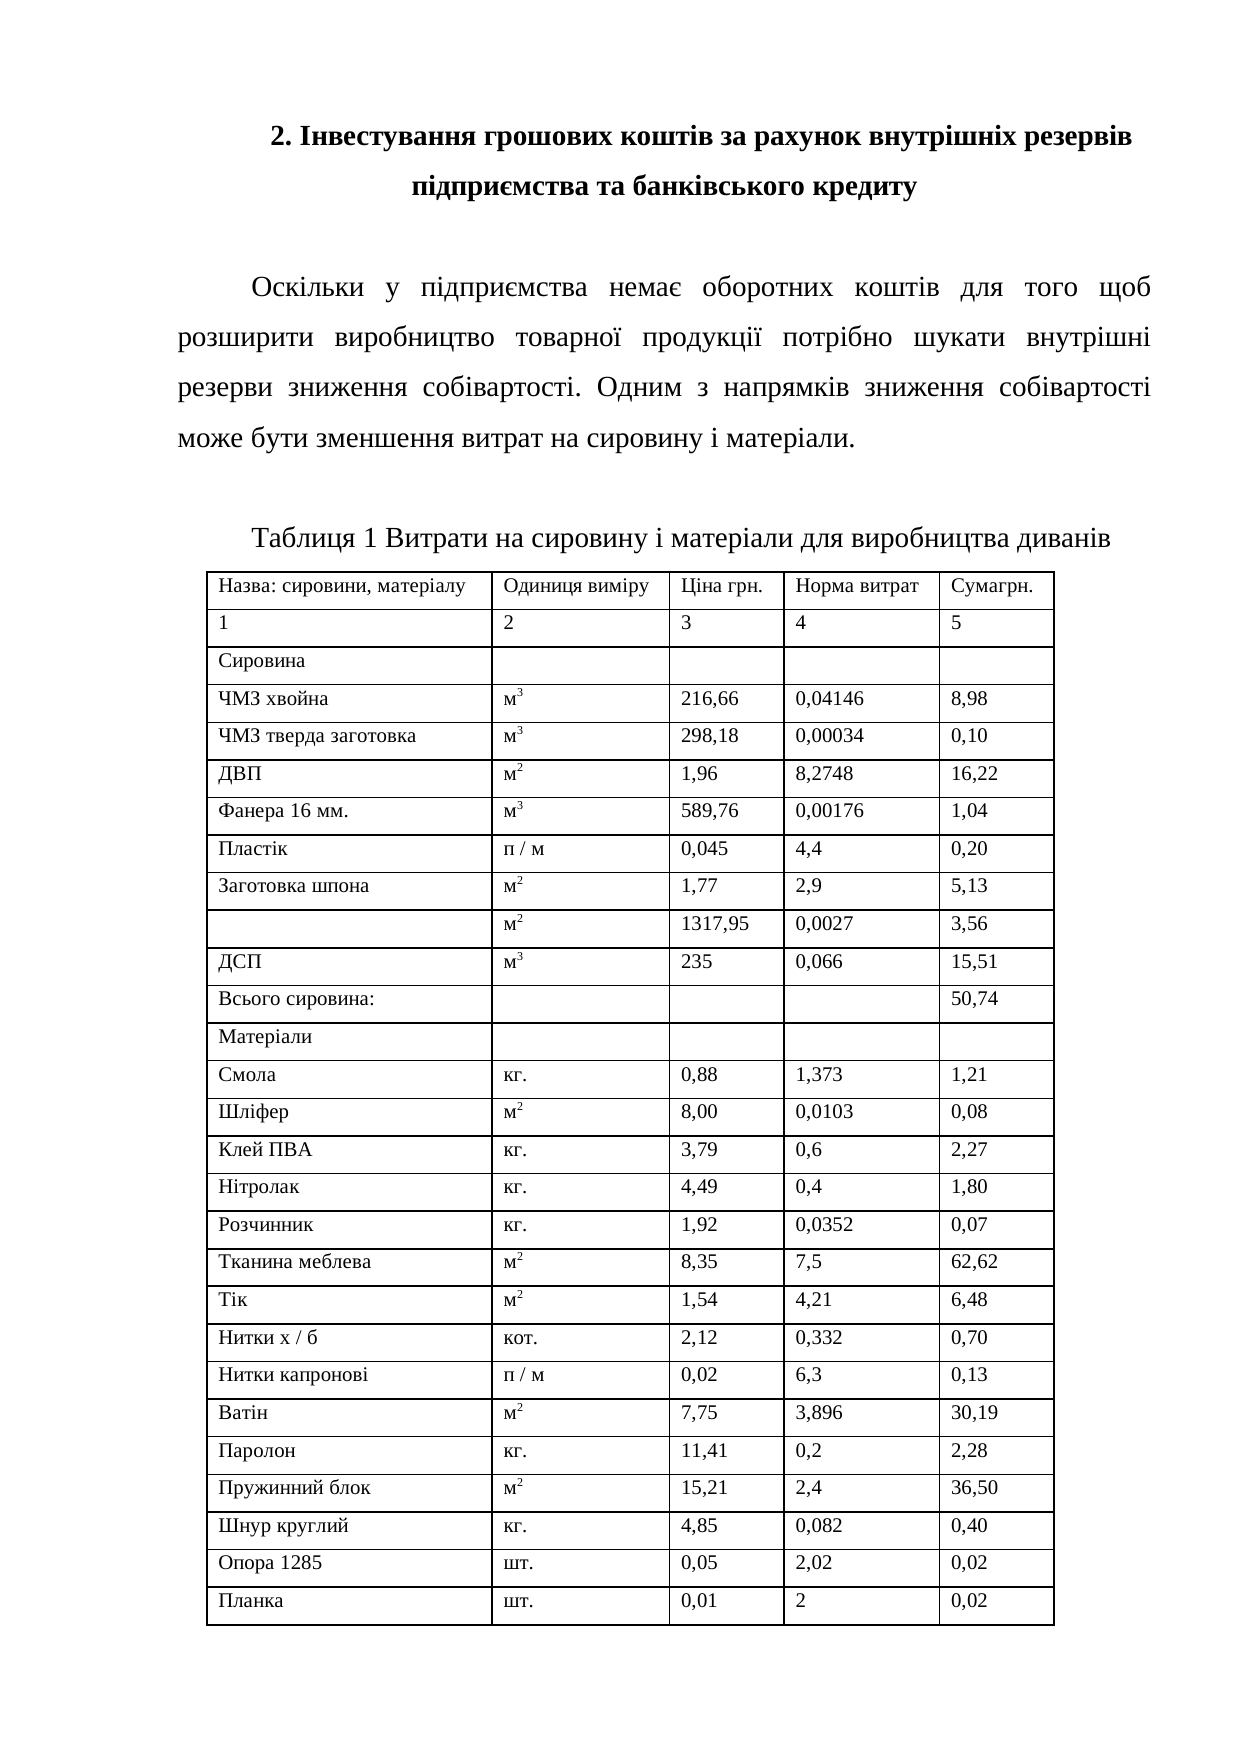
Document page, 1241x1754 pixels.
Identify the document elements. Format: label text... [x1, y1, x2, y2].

table_cell 1,96 [670, 761, 783, 797]
table_header Норма витрат [785, 573, 939, 608]
table_cell [940, 1024, 1053, 1060]
table_cell Ватін [208, 1400, 491, 1436]
table_cell 2,12 [670, 1325, 783, 1361]
table_cell 1,373 [785, 1061, 939, 1097]
table_cell [670, 1024, 783, 1060]
table_cell 0,01 [670, 1588, 783, 1624]
table_cell 1,80 [940, 1174, 1053, 1210]
table_cell 2,28 [940, 1437, 1053, 1473]
table_cell Паролон [208, 1437, 491, 1473]
table_cell Планка [208, 1588, 491, 1624]
table_cell 8,2748 [785, 761, 939, 797]
table_cell м2 [493, 761, 669, 797]
table_cell кг. [493, 1174, 669, 1210]
table_cell Нитки х / б [208, 1325, 491, 1361]
table_cell м3 [493, 949, 669, 984]
table_cell м3 [493, 723, 669, 759]
table_cell Нитки капронові [208, 1362, 491, 1398]
table_cell м2 [493, 1099, 669, 1135]
table_cell 6,3 [785, 1362, 939, 1398]
table_cell Опора 1285 [208, 1550, 491, 1586]
table_cell м2 [493, 1287, 669, 1323]
table_cell 15,21 [670, 1475, 783, 1511]
table_cell Смола [208, 1061, 491, 1097]
table_cell 1,21 [940, 1061, 1053, 1097]
table_cell 50,74 [940, 986, 1053, 1022]
table_cell м2 [493, 1250, 669, 1285]
table_cell 0,02 [670, 1362, 783, 1398]
table_cell 0,13 [940, 1362, 1053, 1398]
table_cell 5 [940, 610, 1053, 646]
table_cell м2 [493, 911, 669, 947]
table_cell 0,07 [940, 1212, 1053, 1248]
table_header Назва: сировини, матеріалу [208, 573, 491, 608]
table_cell 7,5 [785, 1250, 939, 1285]
table_cell 1,04 [940, 798, 1053, 834]
table_cell кот. [493, 1325, 669, 1361]
table_cell 0,00176 [785, 798, 939, 834]
table_cell 16,22 [940, 761, 1053, 797]
text 2. Інвестування грошових коштів за рахунок внутрішніх резервів підприємства та банківського кредиту [177, 118, 1152, 202]
table_cell [785, 986, 939, 1022]
table_header Сумагрн. [940, 573, 1053, 608]
table_cell [940, 648, 1053, 684]
table_cell Фанера . [208, 798, 491, 834]
table_cell 0,082 [785, 1513, 939, 1549]
table_cell кг. [493, 1137, 669, 1173]
table_cell 62,62 [940, 1250, 1053, 1285]
table_cell кг. [493, 1437, 669, 1473]
table_cell 589,76 [670, 798, 783, 834]
table_cell 235 [670, 949, 783, 984]
table_cell 1,54 [670, 1287, 783, 1323]
table_cell 8,00 [670, 1099, 783, 1135]
table_cell [785, 648, 939, 684]
table_cell м3 [493, 685, 669, 721]
table_cell 3 [670, 610, 783, 646]
table_cell 1317,95 [670, 911, 783, 947]
table_cell [785, 1024, 939, 1060]
table_cell 36,50 [940, 1475, 1053, 1511]
table_cell 0,02 [940, 1550, 1053, 1586]
table_cell 11,41 [670, 1437, 783, 1473]
table_cell 0,2 [785, 1437, 939, 1473]
table_cell 0,0103 [785, 1099, 939, 1135]
table_cell 4,21 [785, 1287, 939, 1323]
table_cell 0,332 [785, 1325, 939, 1361]
table_header Одиниця виміру [493, 573, 669, 608]
table_cell 30,19 [940, 1400, 1053, 1436]
table_cell [493, 648, 669, 684]
table_cell 2 [493, 610, 669, 646]
table_cell 216,66 [670, 685, 783, 721]
table_cell кг. [493, 1513, 669, 1549]
table_cell п / м [493, 1362, 669, 1398]
table_cell 3,79 [670, 1137, 783, 1173]
table_cell м3 [493, 798, 669, 834]
text Таблиця 1 Витрати на сировину і матеріали для виробництва диванів [177, 521, 1152, 554]
table_cell 0,04146 [785, 685, 939, 721]
table_cell шт. [493, 1588, 669, 1624]
table_cell Нітролак [208, 1174, 491, 1210]
table_cell 0,02 [940, 1588, 1053, 1624]
table_cell 0,4 [785, 1174, 939, 1210]
table_cell 6,48 [940, 1287, 1053, 1323]
table_cell м2 [493, 1400, 669, 1436]
table_cell 1,77 [670, 873, 783, 909]
table_cell [208, 911, 491, 947]
table_cell 0,0352 [785, 1212, 939, 1248]
table_cell 4,85 [670, 1513, 783, 1549]
table_cell п / м [493, 836, 669, 872]
table_cell 8,35 [670, 1250, 783, 1285]
table_cell Всього сировина: [208, 986, 491, 1022]
table_cell ЧМЗ тверда заготовка [208, 723, 491, 759]
table_cell 1,92 [670, 1212, 783, 1248]
table_cell 3,56 [940, 911, 1053, 947]
table_cell 2,9 [785, 873, 939, 909]
table_cell 0,00034 [785, 723, 939, 759]
table_cell 0,05 [670, 1550, 783, 1586]
table_cell 0,70 [940, 1325, 1053, 1361]
table_cell шт. [493, 1550, 669, 1586]
table_cell м2 [493, 873, 669, 909]
table_cell кг. [493, 1061, 669, 1097]
table_cell 0,40 [940, 1513, 1053, 1549]
table_cell 298,18 [670, 723, 783, 759]
table_cell 3,896 [785, 1400, 939, 1436]
table_cell Клей ПВА [208, 1137, 491, 1173]
table_header Ціна грн. [670, 573, 783, 608]
table_cell 0,066 [785, 949, 939, 984]
table_cell 5,13 [940, 873, 1053, 909]
table_cell Сировина [208, 648, 491, 684]
table_cell Шнур круглий [208, 1513, 491, 1549]
table_cell м2 [493, 1475, 669, 1511]
table_cell 0,88 [670, 1061, 783, 1097]
table_cell [670, 986, 783, 1022]
text Оскільки у підприємства немає оборотних коштів для того щоб розширити виробництво товарної продукції потрібно шукати внутрішні резерви зниження собівартості. Одним з напрямків зниження собівартості може бути зменшення витрат на сировину і матеріали. [177, 269, 1152, 453]
table_cell Розчинник [208, 1212, 491, 1248]
table_cell [493, 986, 669, 1022]
table_cell Тік [208, 1287, 491, 1323]
table_cell Пластік [208, 836, 491, 872]
table_cell ЧМЗ хвойна [208, 685, 491, 721]
table_cell 4,4 [785, 836, 939, 872]
table_cell 4 [785, 610, 939, 646]
table_cell 2,02 [785, 1550, 939, 1586]
table_cell 1 [208, 610, 491, 646]
table_cell 0,0027 [785, 911, 939, 947]
table_cell ДСП [208, 949, 491, 984]
table_cell [493, 1024, 669, 1060]
table_cell кг. [493, 1212, 669, 1248]
table_cell 0,08 [940, 1099, 1053, 1135]
table_cell Пружинний блок [208, 1475, 491, 1511]
table_cell Заготовка шпона [208, 873, 491, 909]
table_cell 7,75 [670, 1400, 783, 1436]
table_cell 0,045 [670, 836, 783, 872]
table_cell 15,51 [940, 949, 1053, 984]
table_cell 0,6 [785, 1137, 939, 1173]
table_cell Матеріали [208, 1024, 491, 1060]
table_cell 4,49 [670, 1174, 783, 1210]
table_cell 2,27 [940, 1137, 1053, 1173]
table_cell 0,10 [940, 723, 1053, 759]
table_cell 2,4 [785, 1475, 939, 1511]
table_cell [670, 648, 783, 684]
table_cell ДВП [208, 761, 491, 797]
table_cell 8,98 [940, 685, 1053, 721]
table_cell 2 [785, 1588, 939, 1624]
table_cell Тканина меблева [208, 1250, 491, 1285]
table_cell Шліфер [208, 1099, 491, 1135]
table_cell 0,20 [940, 836, 1053, 872]
